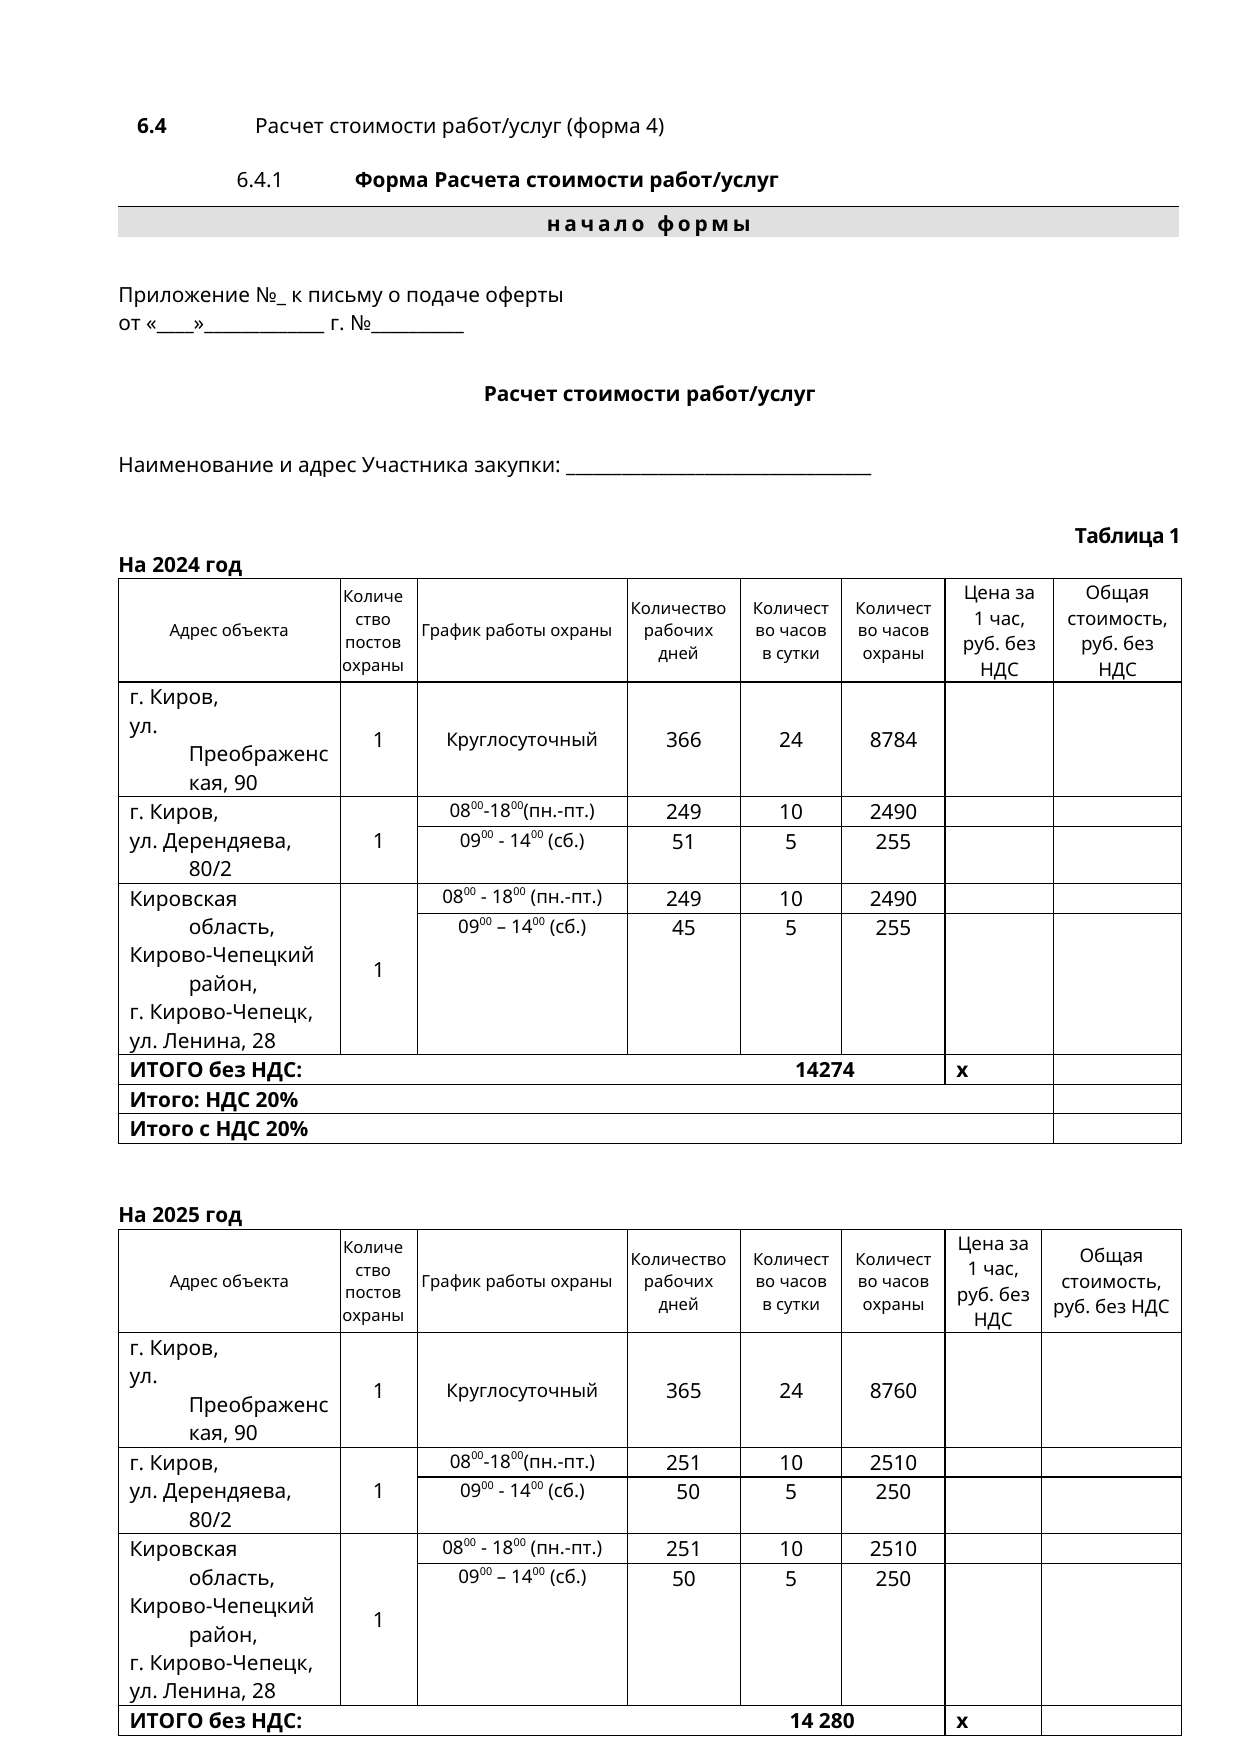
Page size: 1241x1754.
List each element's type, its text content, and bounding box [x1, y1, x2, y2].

table_cell 0900 – 1400 (сб.) [418, 914, 627, 1054]
table_cell г. Киров, ул. Дерендяева, 80/2 [119, 1448, 340, 1533]
table_cell 51 [628, 827, 740, 883]
table_cell [946, 827, 1053, 883]
subtitle Расчет стоимости работ/услуг (форма 4) [137, 111, 1181, 140]
table_cell 45 [628, 914, 740, 1054]
table_cell 5 [741, 914, 841, 1054]
table_cell [1054, 1085, 1181, 1113]
table_cell 5 [741, 1564, 841, 1705]
table_cell 255 [842, 914, 944, 1054]
table_cell 0900 – 1400 (сб.) [418, 1564, 627, 1705]
table_header Общая стоимость, руб. без НДС [1042, 1230, 1181, 1332]
table_cell 0900 - 1400 (сб.) [418, 1478, 627, 1533]
table_cell [1042, 1706, 1181, 1734]
table_cell 2490 [842, 884, 944, 912]
table_cell 2490 [842, 797, 944, 826]
table_cell 1 [341, 884, 417, 1054]
table_header Адрес объекта [119, 579, 340, 681]
table_cell 1 [341, 683, 417, 796]
table_header Количество часов в сутки [741, 579, 841, 681]
table_header Количество часов в сутки [741, 1230, 841, 1332]
table_cell х [946, 1055, 1053, 1084]
table_cell 5 [741, 1478, 841, 1533]
table_cell 8760 [842, 1333, 944, 1447]
table_cell 0800 - 1800 (пн.-пт.) [418, 1534, 627, 1563]
table_cell 0900 - 1400 (сб.) [418, 827, 627, 883]
table_cell 250 [842, 1564, 944, 1705]
table_cell х [946, 1706, 1041, 1734]
table_header График работы охраны [418, 1230, 627, 1332]
table_cell 2510 [842, 1448, 944, 1476]
text На 2024 год [118, 550, 1181, 578]
table_cell 50 [628, 1478, 740, 1533]
table_cell Кировская область, Кирово-Чепецкий район, г. Кирово-Чепецк, ул. Ленина, 28 [119, 884, 340, 1054]
table_cell 249 [628, 797, 740, 826]
table_header График работы охраны [418, 579, 627, 681]
table_cell 255 [842, 827, 944, 883]
table_cell 249 [628, 884, 740, 912]
table_cell Кировская область, Кирово-Чепецкий район, г. Кирово-Чепецк, ул. Ленина, 28 [119, 1534, 340, 1705]
table_cell [946, 1478, 1041, 1533]
table_cell 1 [341, 1333, 417, 1447]
table_cell 2510 [842, 1534, 944, 1563]
list Форма Расчета стоимости работ/услуг [236, 165, 1181, 193]
text Наименование и адрес Участника закупки: _________________________________ [118, 450, 1181, 479]
table_cell ИТОГО без НДС: 14 280 [119, 1706, 944, 1734]
table_cell [1054, 1055, 1181, 1084]
table_cell [946, 1564, 1041, 1705]
table_cell 0800-1800(пн.-пт.) [418, 1448, 627, 1476]
table_cell 0800-1800(пн.-пт.) [418, 797, 627, 826]
table_cell 1 [341, 797, 417, 883]
table_cell 250 [842, 1478, 944, 1533]
table_cell [1054, 827, 1181, 883]
table_cell 365 [628, 1333, 740, 1447]
table_header Количество постов охраны [341, 1230, 417, 1332]
table_cell [1054, 914, 1181, 1054]
table_cell 5 [741, 827, 841, 883]
text На 2025 год [118, 1201, 1181, 1229]
table_cell 8784 [842, 683, 944, 796]
table_cell 10 [741, 1534, 841, 1563]
text Расчет стоимости работ/услуг [118, 379, 1181, 408]
table_cell Итого с НДС 20% [119, 1114, 1053, 1143]
table_cell [946, 1448, 1041, 1476]
table_header Количество рабочих дней [628, 579, 740, 681]
table_header Количество рабочих дней [628, 1230, 740, 1332]
table_cell 10 [741, 1448, 841, 1476]
table_cell 50 [628, 1564, 740, 1705]
table_cell 366 [628, 683, 740, 796]
table_cell [946, 884, 1053, 912]
table_cell [1042, 1564, 1181, 1705]
text начало формы [118, 207, 1179, 237]
table_header Адрес объекта [119, 1230, 340, 1332]
table_header Цена за 1 час, руб. без НДС [946, 1230, 1041, 1332]
table_cell 24 [741, 1333, 841, 1447]
table_header Количество постов охраны [341, 579, 417, 681]
table_header Количество часов охраны [842, 579, 944, 681]
table_header Цена за 1 час, руб. без НДС [946, 579, 1053, 681]
table_cell г. Киров, ул. Дерендяева, 80/2 [119, 797, 340, 883]
table_cell [946, 914, 1053, 1054]
table_cell ИТОГО без НДС: 14274 [119, 1055, 944, 1084]
table_cell 1 [341, 1534, 417, 1705]
table_cell [946, 683, 1053, 796]
table_cell [1042, 1534, 1181, 1563]
text Таблица 1 [118, 521, 1181, 550]
table_cell [1042, 1478, 1181, 1533]
table_cell 1 [341, 1448, 417, 1533]
table_cell [1054, 797, 1181, 826]
table_cell 251 [628, 1534, 740, 1563]
table_cell 251 [628, 1448, 740, 1476]
table_cell [1054, 683, 1181, 796]
table_cell Итого: НДС 20% [119, 1085, 1053, 1113]
text Приложение №_ к письму о подаче оферты от «____»_____________ г. №__________ [118, 280, 1181, 337]
table_cell [1042, 1448, 1181, 1476]
table_cell [946, 1333, 1041, 1447]
table_cell 10 [741, 797, 841, 826]
table_cell [1042, 1333, 1181, 1447]
table_cell 0800 - 1800 (пн.-пт.) [418, 884, 627, 912]
table_cell 24 [741, 683, 841, 796]
table_header Количество часов охраны [842, 1230, 944, 1332]
table_cell Круглосуточный [418, 683, 627, 796]
table_cell [946, 797, 1053, 826]
table_cell [946, 1534, 1041, 1563]
table_cell г. Киров, ул. Преображенская, 90 [119, 1333, 340, 1447]
table_cell г. Киров, ул. Преображенская, 90 [119, 683, 340, 796]
table_cell [1054, 1114, 1181, 1143]
table_cell 10 [741, 884, 841, 912]
table_header Общая стоимость, руб. без НДС [1054, 579, 1181, 681]
table_cell Круглосуточный [418, 1333, 627, 1447]
table_cell [1054, 884, 1181, 912]
